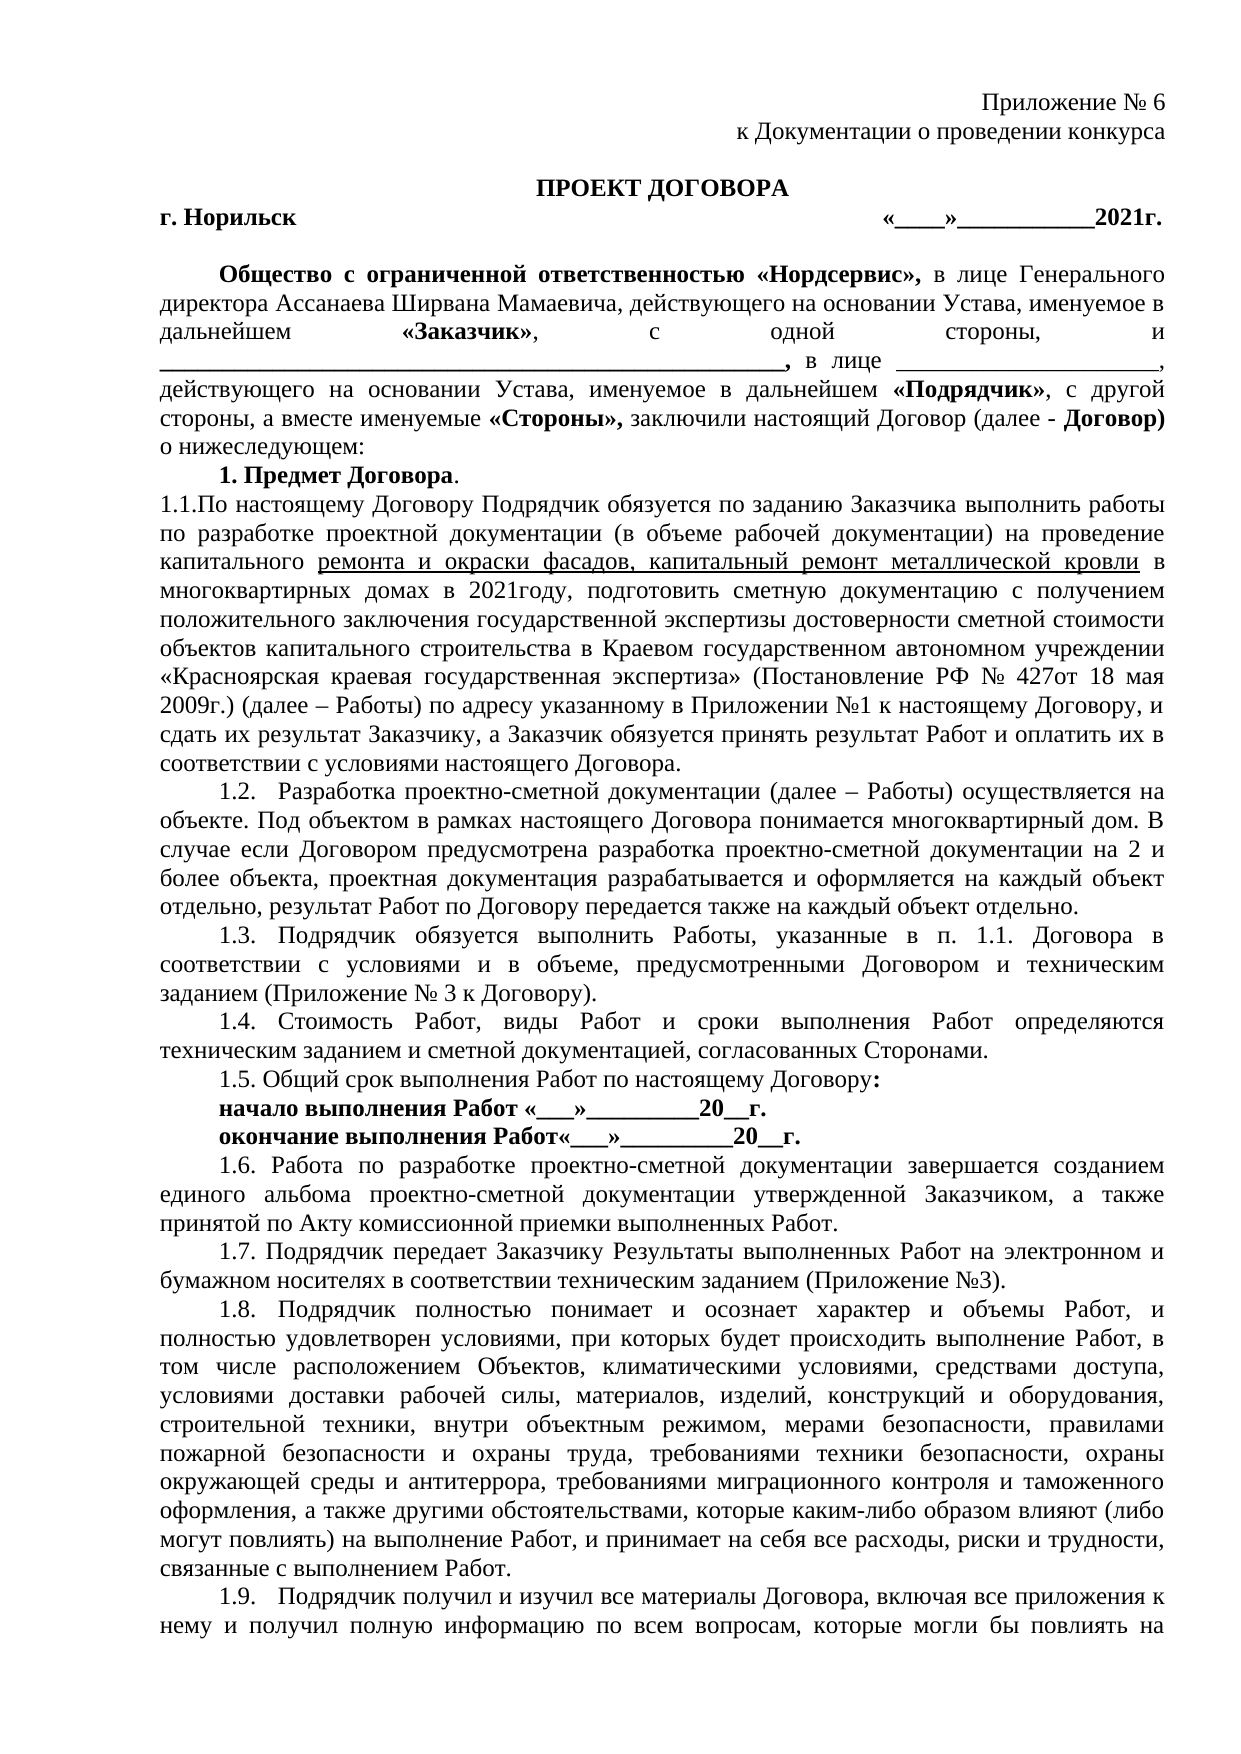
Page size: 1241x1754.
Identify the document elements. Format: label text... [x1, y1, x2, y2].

text 1.5. Общий срок выполнения Работ по настоящему Договору: [159, 1064, 1165, 1093]
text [159, 1581, 1165, 1639]
text 1.2. Разработка проектно-сметной документации (далее – Работы) осуществляется на объекте. Под объектом в рамках настоящего Договора понимается многоквартирный дом. В случае если Договором предусмотрена разработка проектно-сметной документации на 2 и более объекта, проектная документация разрабатывается и оформляется на каждый объект отдельно, результат Работ по Договору передается также на каждый объект отдельно. [159, 776, 1165, 920]
text 1.4. Стоимость Работ, виды Работ и сроки выполнения Работ определяются техническим заданием и сметной документацией, согласованных Сторонами. [159, 1006, 1165, 1064]
text начало выполнения Работ «___»_________20__г. [159, 1093, 1165, 1121]
text 1.6. Работа по разработке проектно-сметной документации завершается созданием единого альбома проектно-сметной документации утвержденной Заказчиком, а также принятой по Акту комиссионной приемки выполненных Работ. [159, 1150, 1165, 1236]
text окончание выполнения Работ«___»_________20__г. [159, 1121, 1165, 1150]
text 1. Предмет Договора. [159, 460, 1165, 489]
text ПРОЕКТ ДОГОВОРА [159, 173, 1165, 202]
text 1.7. Подрядчик передает Заказчику Результаты выполненных Работ на электронном и бумажном носителях в соответствии техническим заданием (Приложение №3). [159, 1236, 1165, 1294]
text к Документации о проведении конкурса [159, 116, 1165, 144]
text Приложение № 6 [588, 87, 1165, 116]
text Общество с ограниченной ответственностью «Нордсервис», в лице Генерального директора Ассанаева Ширвана Мамаевича, действующего на основании Устава, именуемое в дальнейшем «Заказчик», с одной стороны, и __________________________________________________, в лице _____________________, действующего на основании Устава, именуемое в дальнейшем «Подрядчик», с другой стороны, а вместе именуемые «Стороны», заключили настоящий Договор (далее - Договор) о нижеследующем: [159, 259, 1165, 460]
text г. Норильск «____»___________2021г. [159, 202, 1165, 231]
text 1.8. Подрядчик полностью понимает и осознает характер и объемы Работ, и полностью удовлетворен условиями, при которых будет происходить выполнение Работ, в том числе расположением Объектов, климатическими условиями, средствами доступа, условиями доставки рабочей силы, материалов, изделий, конструкций и оборудования, строительной техники, внутри объектным режимом, мерами безопасности, правилами пожарной безопасности и охраны труда, требованиями техники безопасности, охраны окружающей среды и антитеррора, требованиями миграционного контроля и таможенного оформления, а также другими обстоятельствами, которые каким-либо образом влияют (либо могут повлиять) на выполнение Работ, и принимает на себя все расходы, риски и трудности, связанные с выполнением Работ. [159, 1294, 1165, 1581]
text 1.3. Подрядчик обязуется выполнить Работы, указанные в п. 1.1. Договора в соответствии с условиями и в объеме, предусмотренными Договором и техническим заданием (Приложение № 3 к Договору). [159, 920, 1165, 1006]
text 1.1.По настоящему Договору Подрядчик обязуется по заданию Заказчика выполнить работы по разработке проектной документации (в объеме рабочей документации) на проведение капитального ремонта и окраски фасадов, капитальный ремонт металлической кровли в многоквартирных домах в 2021году, подготовить сметную документацию с получением положительного заключения государственной экспертизы достоверности сметной стоимости объектов капитального строительства в Краевом государственном автономном учреждении «Красноярская краевая государственная экспертиза» (Постановление РФ № 427от ) (далее – Работы) по адресу указанному в Приложении №1 к настоящему Договору, и сдать их результат Заказчику, а Заказчик обязуется принять результат Работ и оплатить их в соответствии с условиями настоящего Договора. [159, 489, 1165, 776]
